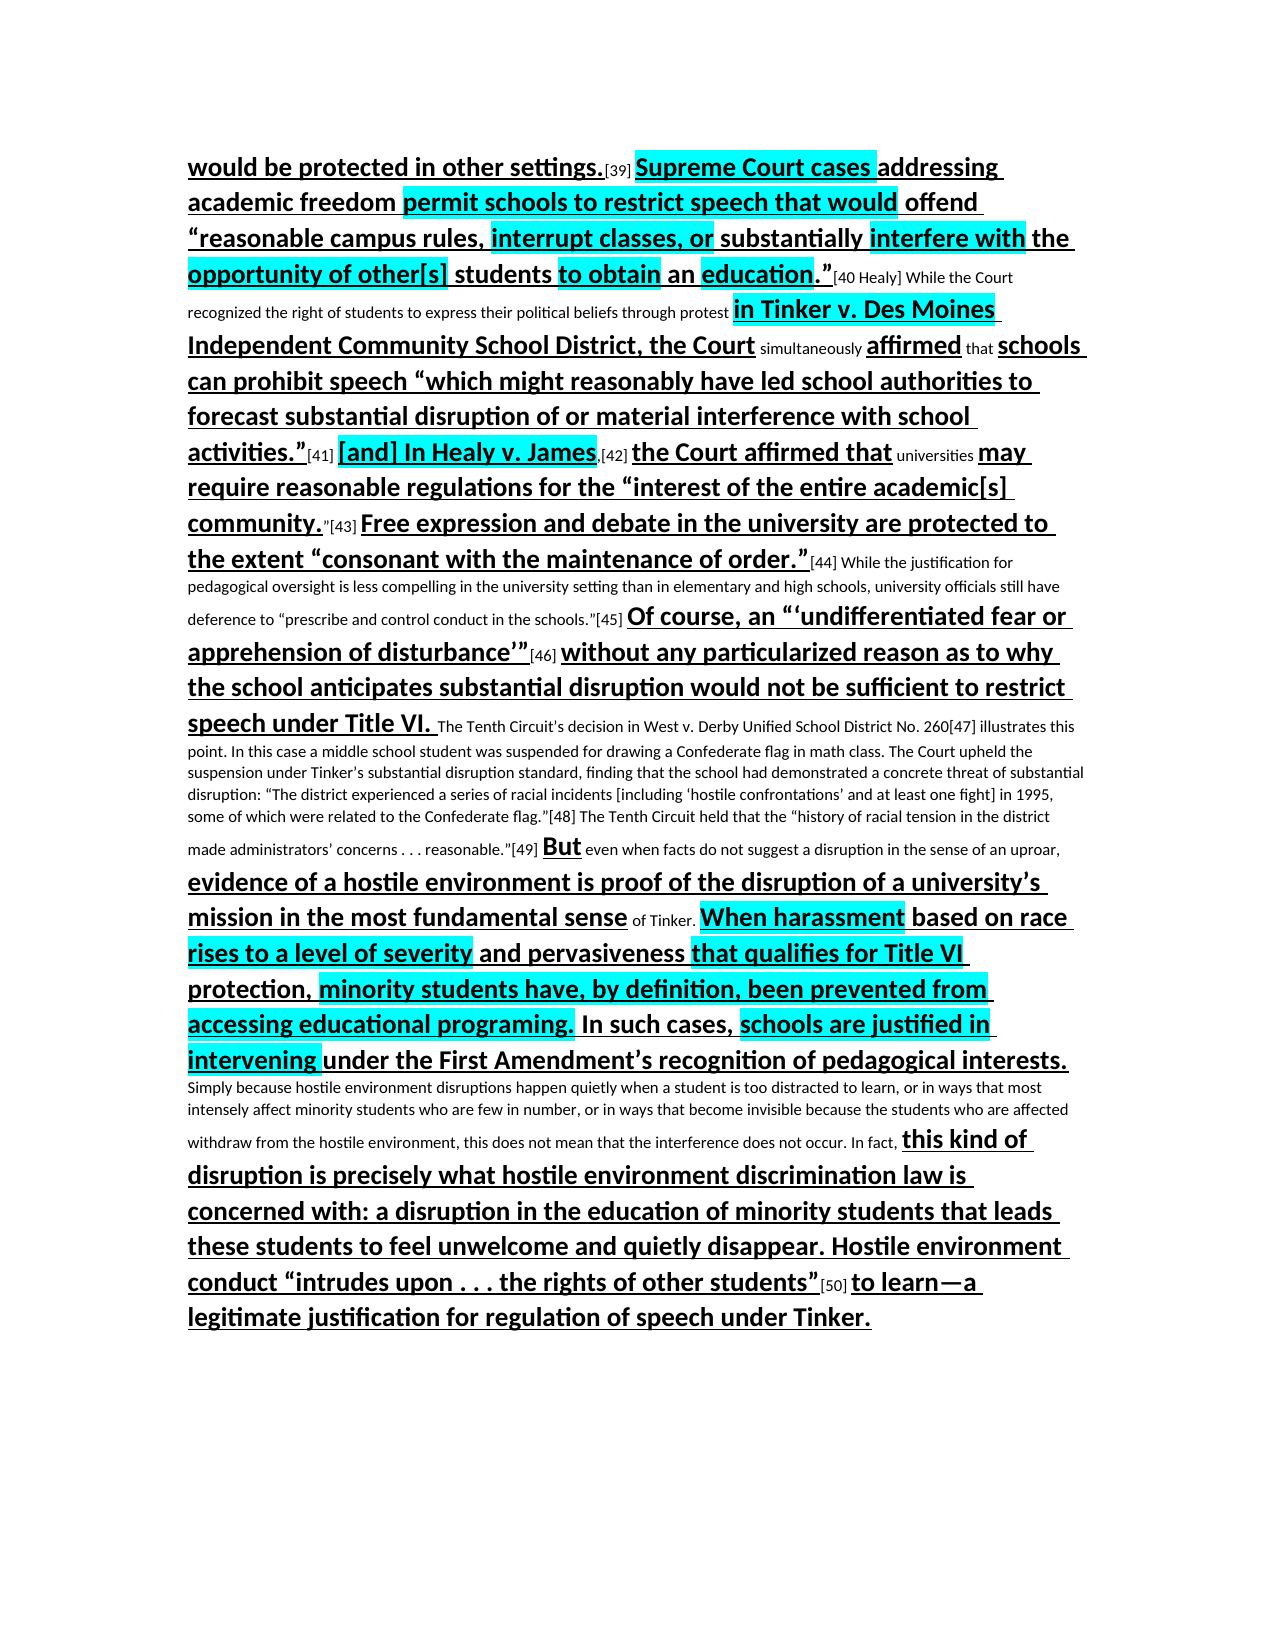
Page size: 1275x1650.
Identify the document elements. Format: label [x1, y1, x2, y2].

text [187, 150, 1087, 1334]
